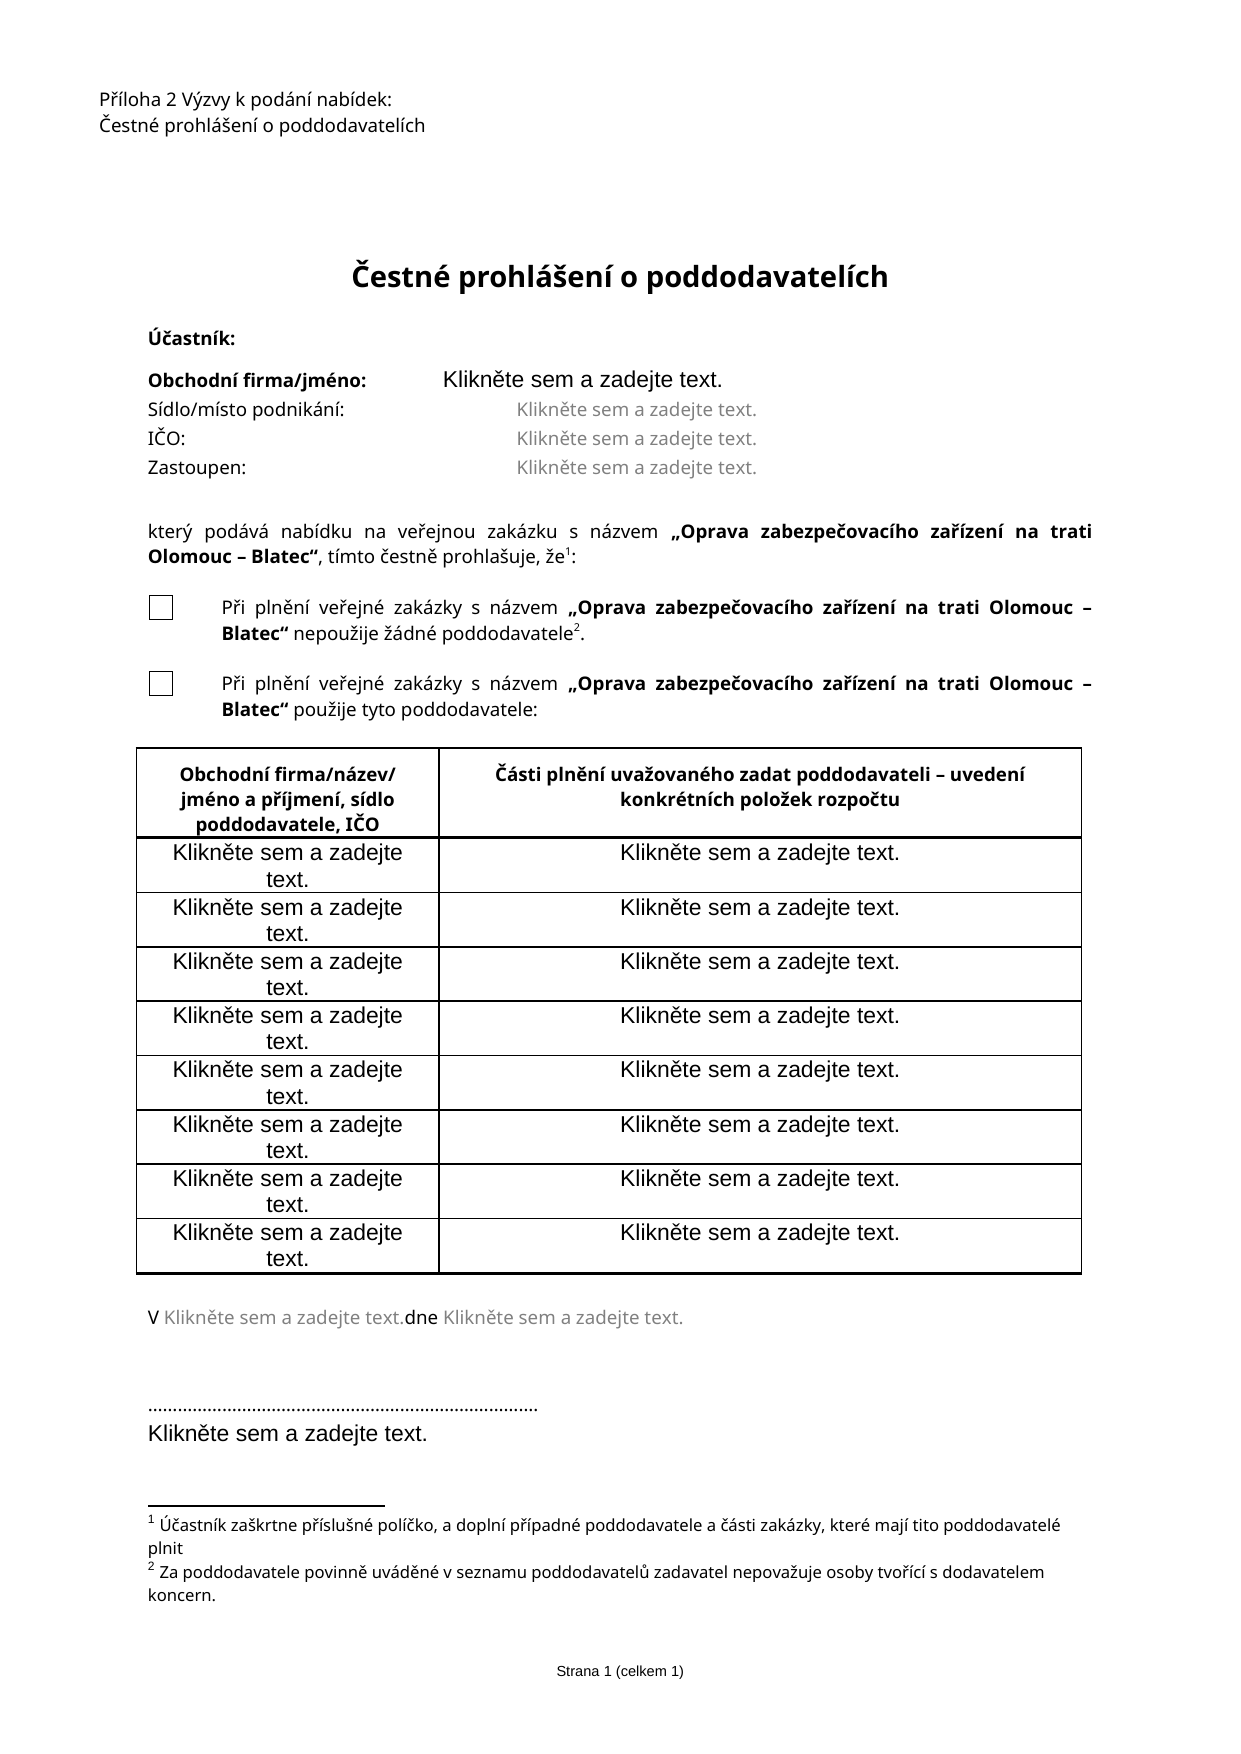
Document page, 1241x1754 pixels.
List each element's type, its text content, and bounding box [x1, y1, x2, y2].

text V dne [148, 1300, 1092, 1329]
text IČO: [148, 422, 1093, 451]
text ……………………………………………………………………. [148, 1388, 1092, 1417]
title Čestné prohlášení o poddodavatelích [148, 256, 1093, 296]
table_header Obchodní firma/název/ jméno a příjmení, sídlo poddodavatele, IČO [137, 749, 438, 836]
text Zastoupen: [148, 451, 1093, 480]
text Při plnění veřejné zakázky s názvem „Oprava zabezpečovacího zařízení na trati Olomouc – Blatec“ nepoužije žádné poddodavatele. [148, 594, 1093, 645]
table_header Části plnění uvažovaného zadat poddodavateli – uvedení konkrétních položek rozpočtu [440, 749, 1081, 836]
text Účastník: [148, 321, 1093, 352]
text Obchodní firma/jméno: [148, 364, 1093, 393]
text Při plnění veřejné zakázky s názvem „Oprava zabezpečovacího zařízení na trati Olomouc – Blatec“ použije tyto poddodavatele: [148, 670, 1093, 721]
text který podává nabídku na veřejnou zakázku s názvem „Oprava zabezpečovacího zařízení na trati Olomouc – Blatec“, tímto čestně prohlašuje, že: [148, 518, 1093, 569]
text Sídlo/místo podnikání: [148, 393, 1093, 422]
